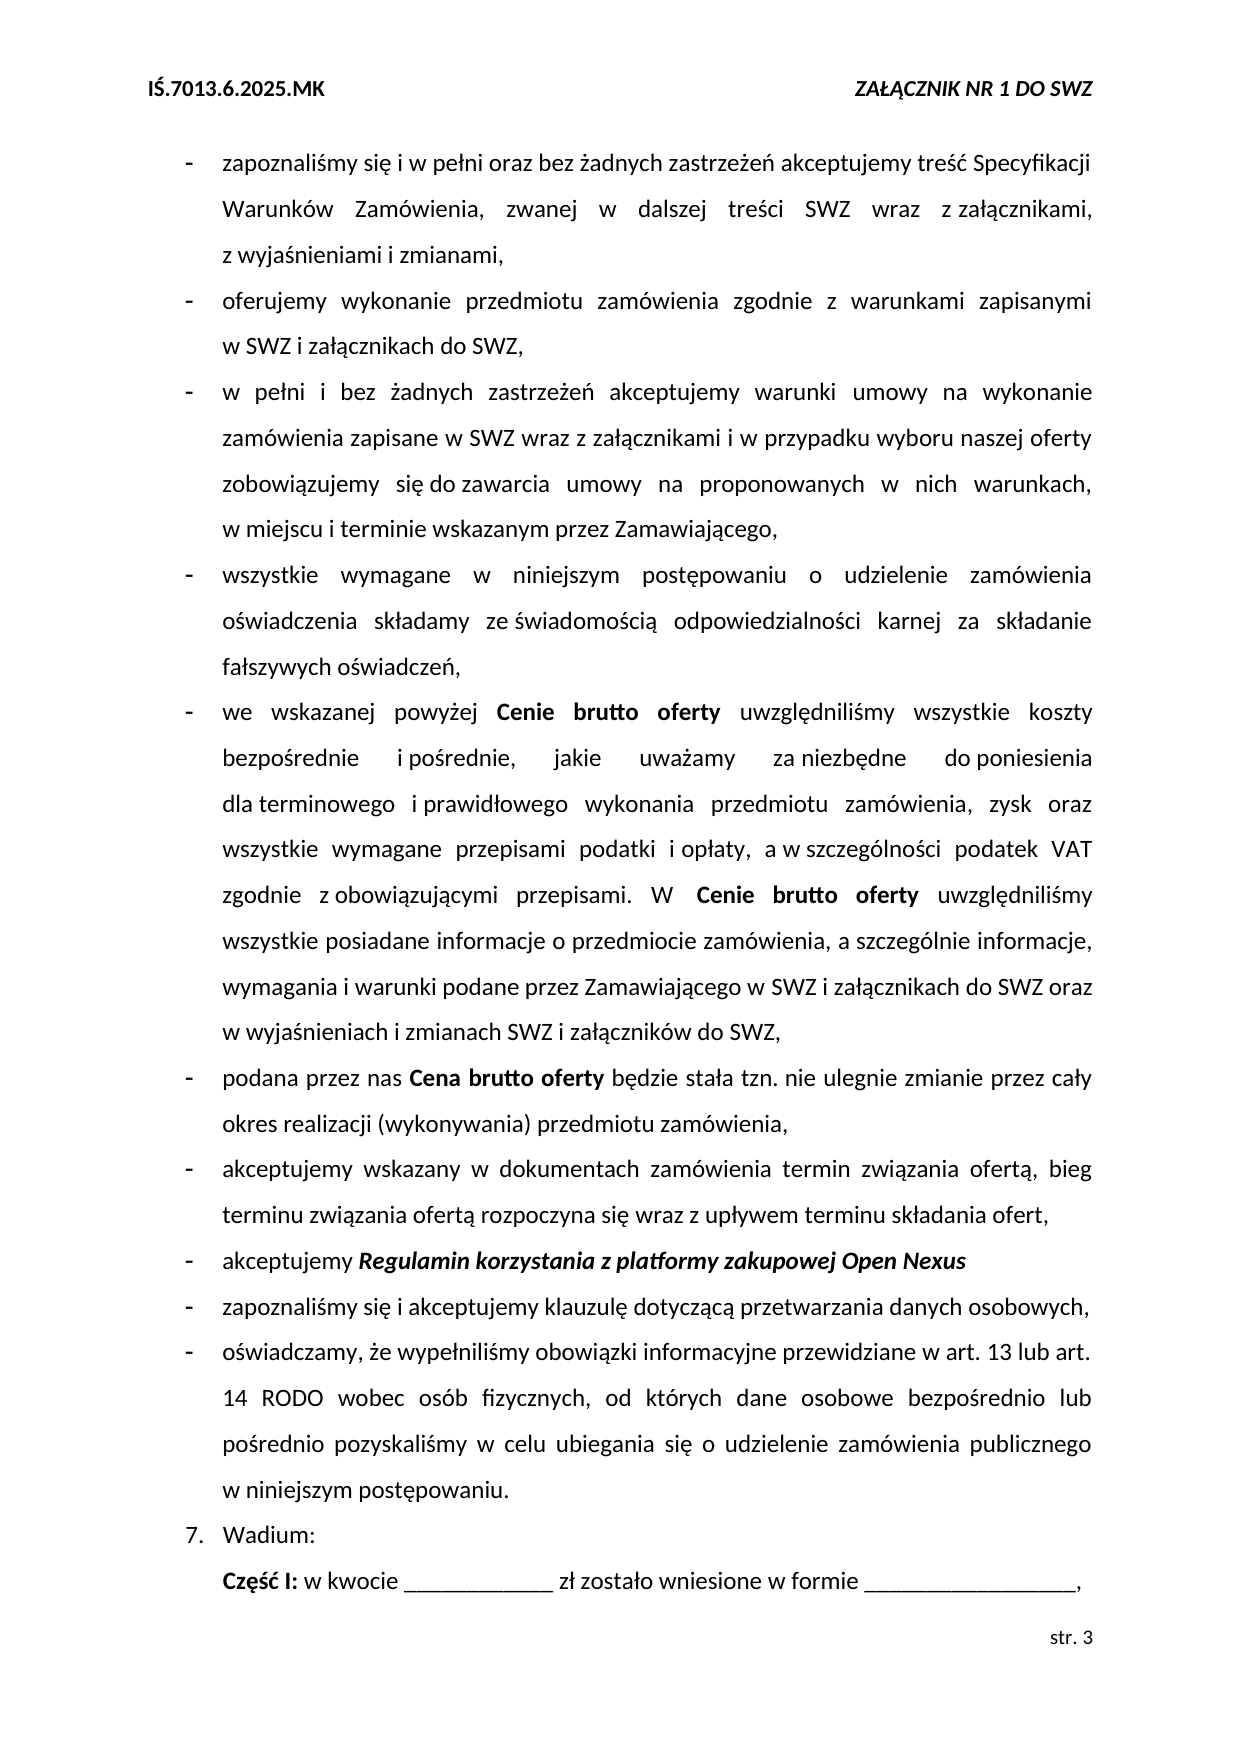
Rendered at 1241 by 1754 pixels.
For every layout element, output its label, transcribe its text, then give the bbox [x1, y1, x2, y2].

list zapoznaliśmy się i akceptujemy klauzulę dotyczącą przetwarzania danych osobowych, [185, 1291, 1093, 1321]
list akceptujemy Regulamin korzystania z platformy zakupowej Open Nexus [185, 1245, 1093, 1276]
list oświadczamy, że wypełniliśmy obowiązki informacyjne przewidziane w art. 13 lub art. 14 RODO wobec osób fizycznych, od których dane osobowe bezpośrednio lub pośrednio pozyskaliśmy w celu ubiegania się o udzielenie zamówienia publicznego w niniejszym postępowaniu. [185, 1337, 1093, 1504]
list zapoznaliśmy się i w pełni oraz bez żadnych zastrzeżeń akceptujemy treść Specyfikacji Warunków Zamówienia, zwanej w dalszej treści SWZ wraz z załącznikami, z wyjaśnieniami i zmianami, [185, 148, 1093, 269]
list w pełni i bez żadnych zastrzeżeń akceptujemy warunki umowy na wykonanie zamówienia zapisane w SWZ wraz z załącznikami i w przypadku wyboru naszej oferty zobowiązujemy się do zawarcia umowy na proponowanych w nich warunkach, w miejscu i terminie wskazanym przez Zamawiającego, [185, 376, 1093, 544]
list akceptujemy wskazany w dokumentach zamówienia termin związania ofertą, bieg terminu związania ofertą rozpoczyna się wraz z upływem terminu składania ofert, [185, 1154, 1093, 1230]
list oferujemy wykonanie przedmiotu zamówienia zgodnie z warunkami zapisanymi w SWZ i załącznikach do SWZ, [185, 285, 1093, 361]
list we wskazanej powyżej Cenie brutto oferty uwzględniliśmy wszystkie koszty bezpośrednie i pośrednie, jakie uważamy za niezbędne do poniesienia dla terminowego i prawidłowego wykonania przedmiotu zamówienia, zysk oraz wszystkie wymagane przepisami podatki i opłaty, a w szczególności podatek VAT zgodnie z obowiązującymi przepisami. W Cenie brutto oferty uwzględniliśmy wszystkie posiadane informacje o przedmiocie zamówienia, a szczególnie informacje, wymagania i warunki podane przez Zamawiającego w SWZ i załącznikach do SWZ oraz w wyjaśnieniach i zmianach SWZ i załączników do SWZ, [185, 696, 1093, 1047]
list wszystkie wymagane w niniejszym postępowaniu o udzielenie zamówienia oświadczenia składamy ze świadomością odpowiedzialności karnej za składanie fałszywych oświadczeń, [185, 559, 1093, 681]
list podana przez nas Cena brutto oferty będzie stała tzn. nie ulegnie zmianie przez cały okres realizacji (wykonywania) przedmiotu zamówienia, [185, 1062, 1093, 1138]
list Część I: w kwocie ____________ zł zostało wniesione w formie _________________, [223, 1565, 1093, 1596]
list Wadium: [185, 1519, 1093, 1550]
